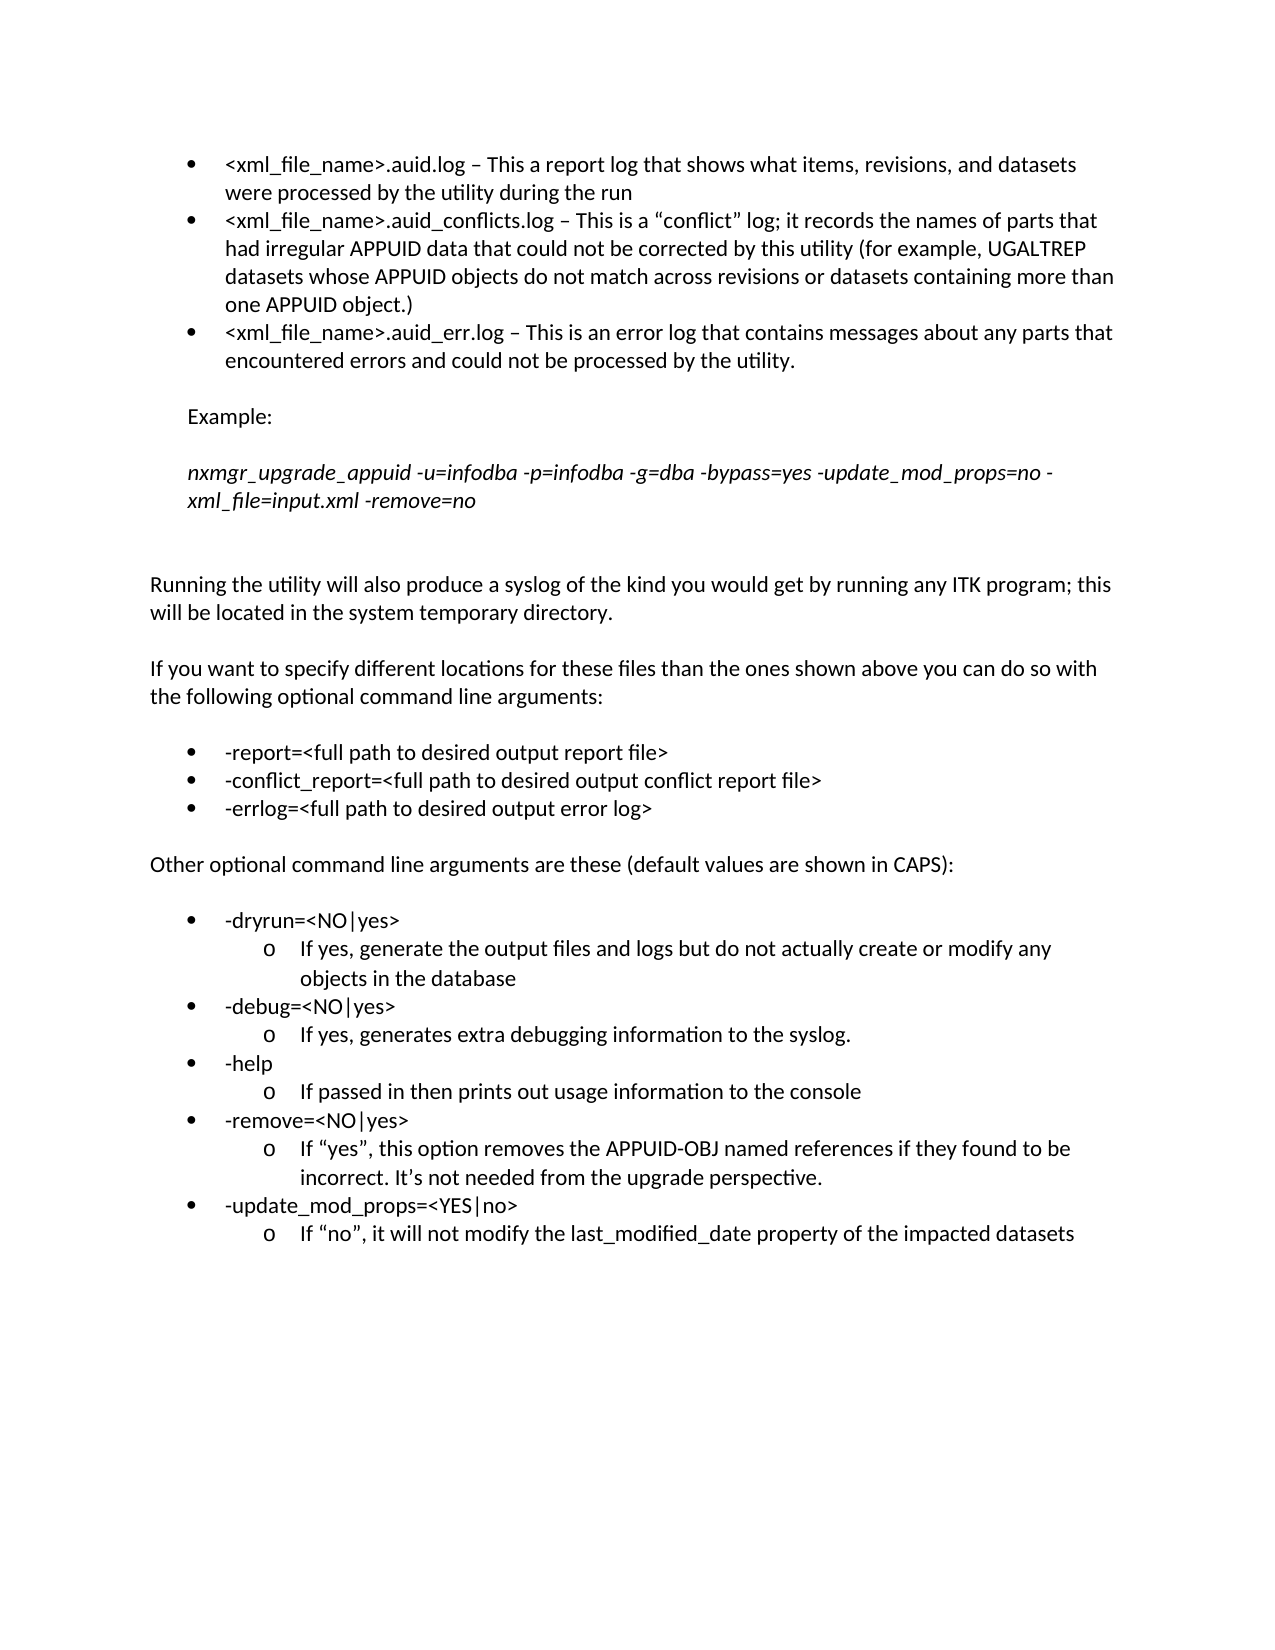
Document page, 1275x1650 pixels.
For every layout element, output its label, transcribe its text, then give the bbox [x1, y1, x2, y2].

list -errlog=<full path to desired output error log> [187, 794, 1125, 822]
list -conflict_report=<full path to desired output conflict report file> [187, 766, 1125, 794]
list <xml_file_name>.auid.log – This a report log that shows what items, revisions, and datasets were processed by the utility during the run [187, 150, 1125, 206]
list <xml_file_name>.auid_conflicts.log – This is a “conflict” log; it records the names of parts that had irregular APPUID data that could not be corrected by this utility (for example, UGALTREP datasets whose APPUID objects do not match across revisions or datasets containing more than one APPUID object.) [187, 206, 1125, 318]
text Other optional command line arguments are these (default values are shown in CAPS): [150, 851, 1125, 878]
text nxmgr_upgrade_appuid -u=infodba -p=infodba -g=dba -bypass=yes -update_mod_props=no -xml_file=input.xml -remove=no [187, 458, 1125, 514]
list -help [187, 1049, 1125, 1077]
list -report=<full path to desired output report file> [187, 738, 1125, 766]
list -remove=<NO|yes> [187, 1106, 1125, 1134]
list If passed in then prints out usage information to the console [262, 1077, 1125, 1106]
text Example: [187, 402, 1125, 430]
list -debug=<NO|yes> [187, 992, 1125, 1020]
list If yes, generate the output files and logs but do not actually create or modify any objects in the database [262, 934, 1125, 992]
list -dryrun=<NO|yes> [187, 907, 1125, 934]
text Running the utility will also produce a syslog of the kind you would get by running any ITK program; this will be located in the system temporary directory. [150, 570, 1125, 626]
list -update_mod_props=<YES|no> [187, 1191, 1125, 1219]
list If yes, generates extra debugging information to the syslog. [262, 1020, 1125, 1049]
list <xml_file_name>.auid_err.log – This is an error log that contains messages about any parts that encountered errors and could not be processed by the utility. [187, 318, 1125, 374]
list If “no”, it will not modify the last_modified_date property of the impacted datasets [262, 1219, 1125, 1248]
list If “yes”, this option removes the APPUID-OBJ named references if they found to be incorrect. It’s not needed from the upgrade perspective. [262, 1134, 1125, 1191]
text If you want to specify different locations for these files than the ones shown above you can do so with the following optional command line arguments: [150, 654, 1125, 710]
